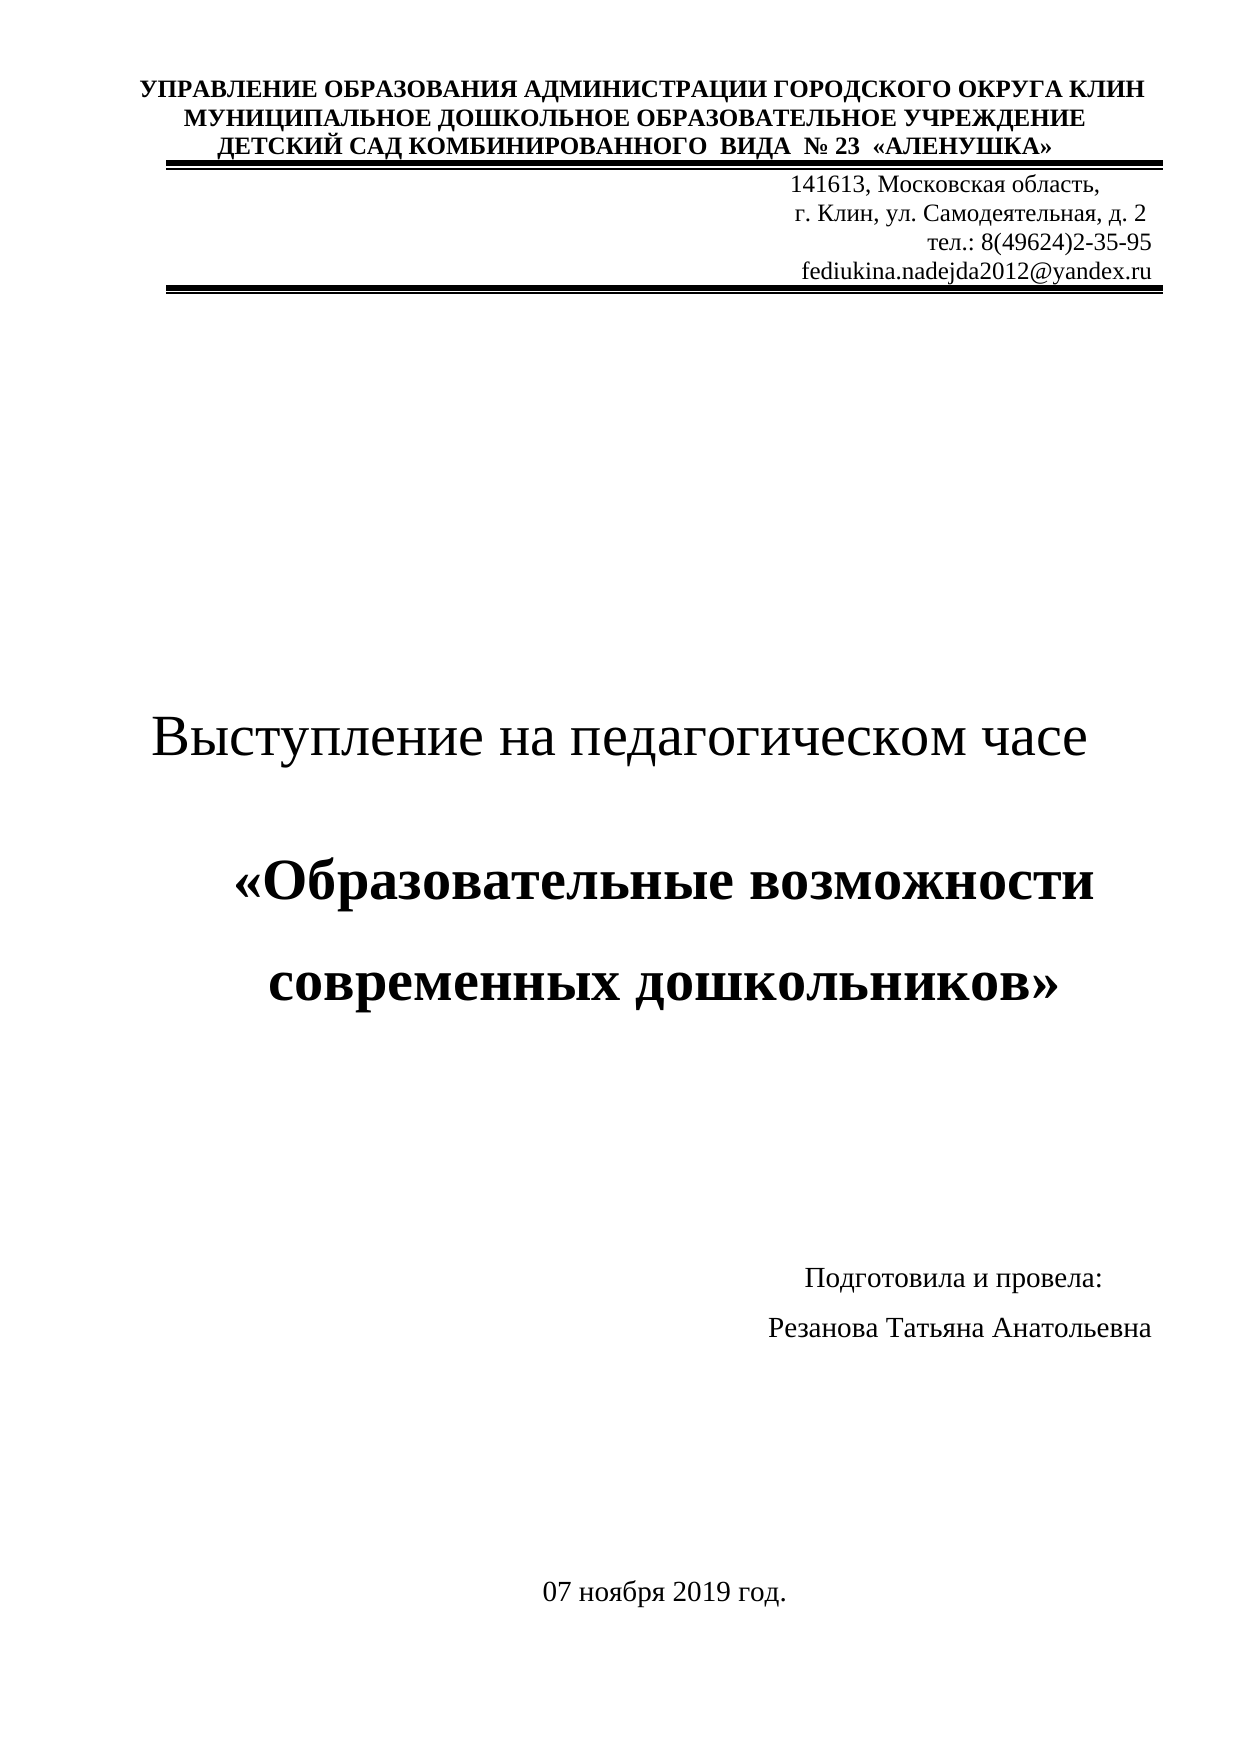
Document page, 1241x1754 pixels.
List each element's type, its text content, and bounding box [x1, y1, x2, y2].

text «Образовательные возможности [177, 845, 1152, 912]
text Подготовила и провела: [177, 1260, 1226, 1293]
text Резанова Татьяна Анатольевна [177, 1310, 1181, 1344]
text Выступление на педагогическом часе [59, 701, 1181, 768]
text МУНИЦИПАЛЬНОЕ ДОШКОЛЬНОЕ ОБРАЗОВАТЕЛЬНОЕ УЧРЕЖДЕНИЕ [118, 103, 1152, 131]
text ДЕТСКИЙ САД КОМБИНИРОВАННОГО ВИДА № 23 «АЛЕНУШКА» [118, 131, 1152, 160]
table_header 141613, Московская область, г. Клин, ул. Самодеятельная, д. 2 тел.: 8(49624)2-35-95 fediukina.nadejda2012@yandex.ru [166, 170, 1163, 284]
text 07 ноября 2019 год. [177, 1574, 1152, 1607]
text УПРАВЛЕНИЕ ОБРАЗОВАНИЯ АДМИНИСТРАЦИИ ГОРОДСКОГО ОКРУГА КЛИН [133, 74, 1152, 103]
text современных дошкольников» [177, 946, 1152, 1013]
